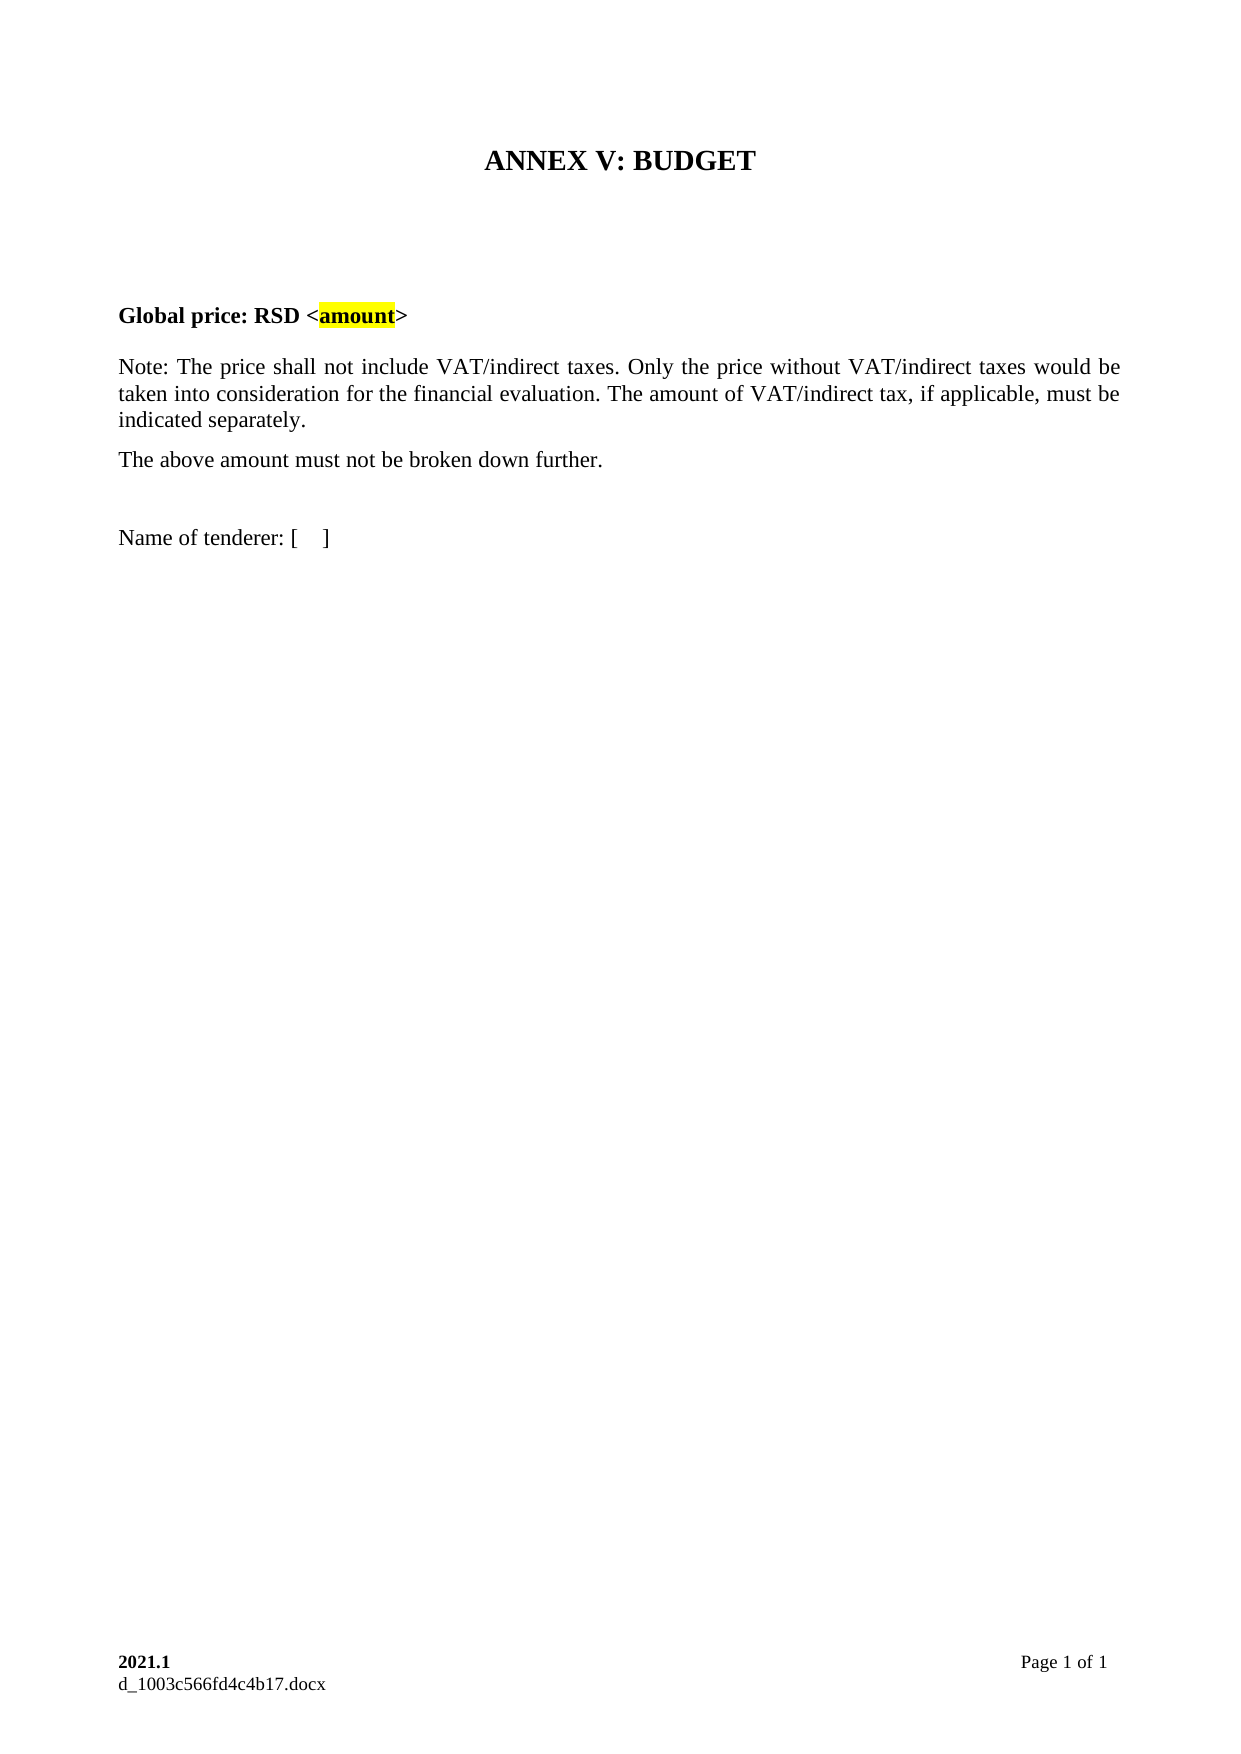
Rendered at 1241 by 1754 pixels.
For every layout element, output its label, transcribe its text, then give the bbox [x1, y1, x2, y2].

text The above amount must not be broken down further. [118, 445, 1122, 472]
text ANNEX V: BUDGET [118, 143, 1122, 177]
text Global price: RSD <amount> [395, 302, 1122, 328]
text Name of tenderer: [ ] [118, 523, 1122, 550]
text Note: The price shall not include VAT/indirect taxes. Only the price without VAT/indirect taxes would be taken into consideration for the financial evaluation. The amount of VAT/indirect tax, if applicable, must be indicated separately. [118, 353, 1122, 433]
text Global price: RSD <amount> [118, 302, 319, 328]
